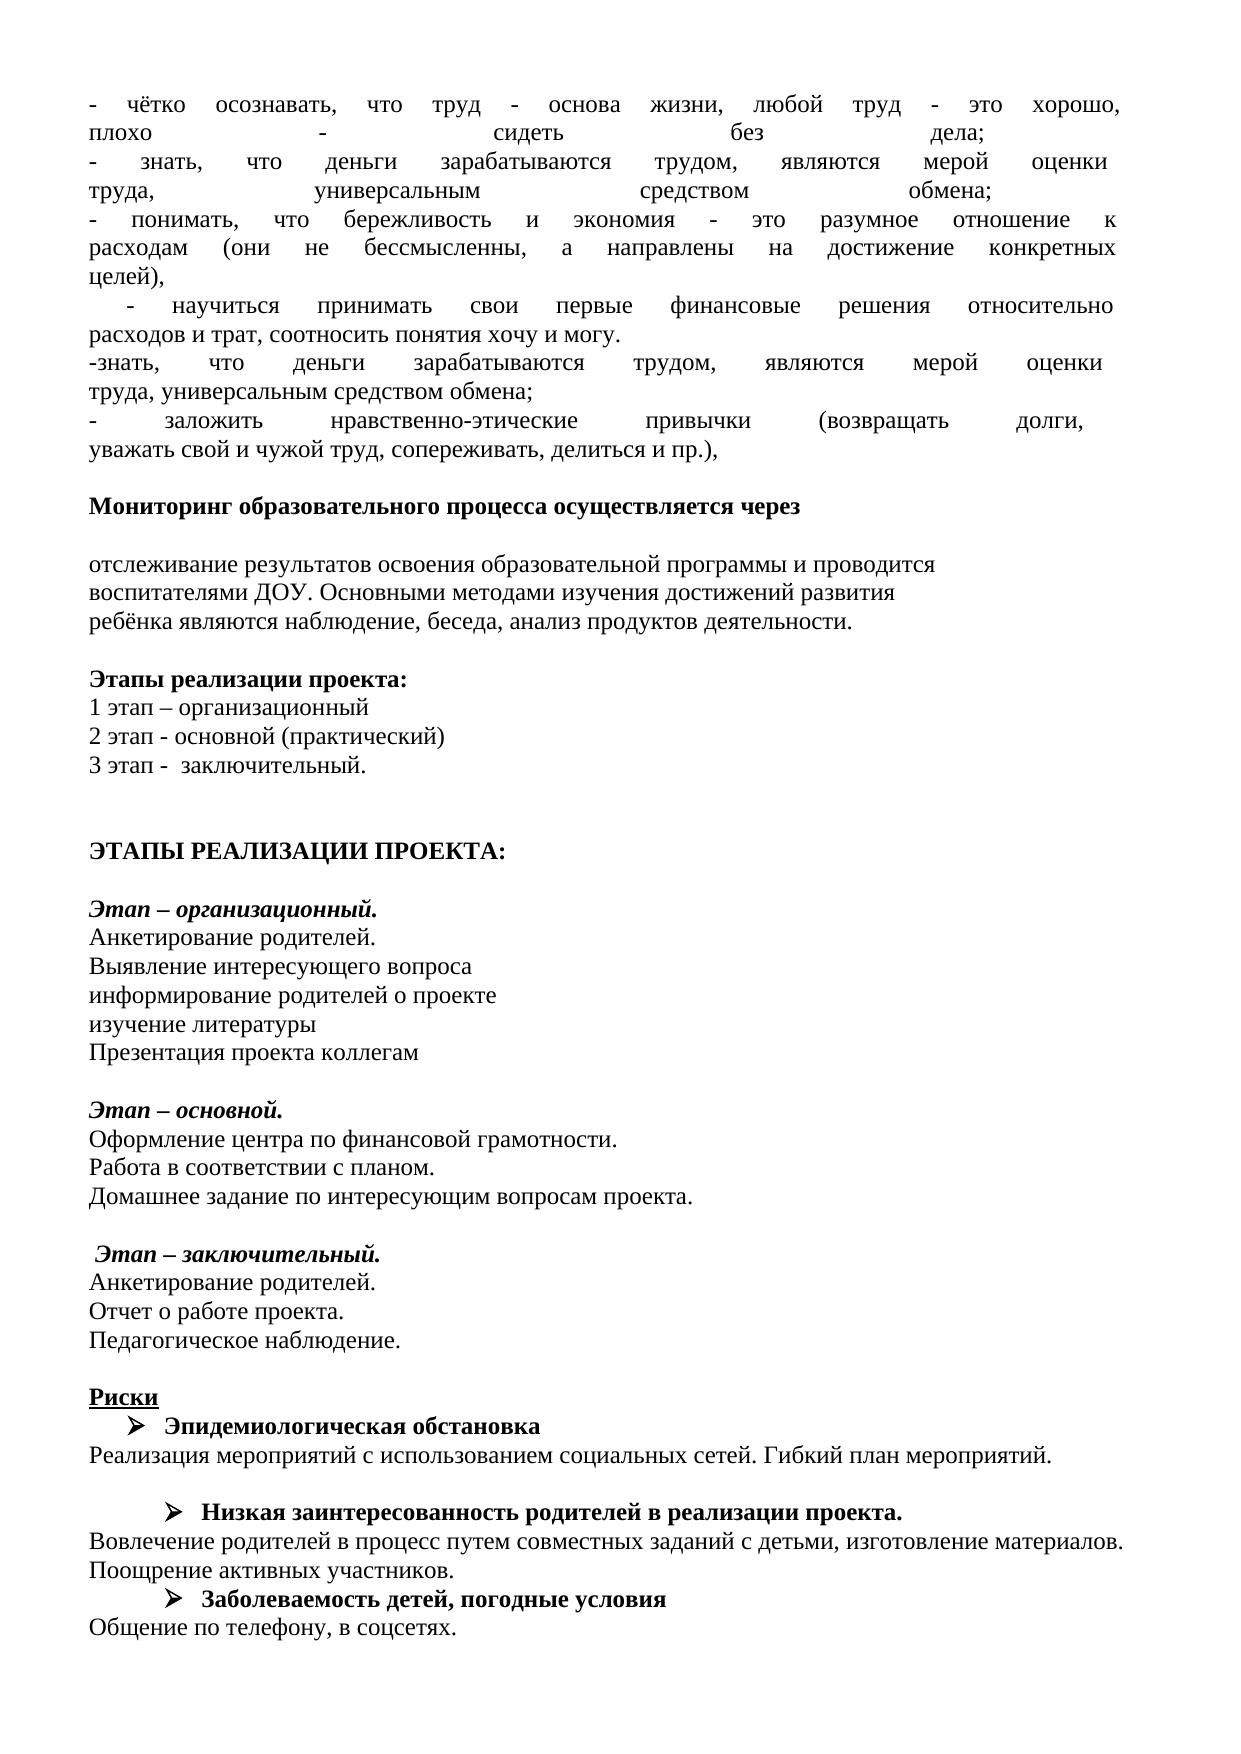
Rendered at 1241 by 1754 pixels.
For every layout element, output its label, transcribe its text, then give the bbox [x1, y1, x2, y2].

text Риски [89, 1382, 1152, 1411]
text изучение литературы [89, 1009, 1152, 1037]
text 3 этап - заключительный. [89, 750, 1152, 779]
text Этап – основной. [89, 1095, 1152, 1124]
text отслеживание результатов освоения образовательной программы и проводится воспитателями ДОУ. Основными методами изучения достижений развития ребёнка являются наблюдение, беседа, анализ продуктов деятельности. [89, 520, 1152, 635]
text информирование родителей о проекте [89, 980, 1152, 1009]
text Вовлечение родителей в процесс путем совместных заданий с детьми, изготовление материалов. Поощрение активных участников. [89, 1526, 1152, 1584]
list Эпидемиологическая обстановка [126, 1411, 1152, 1440]
list Заболеваемость детей, погодные условия [164, 1584, 1152, 1612]
text -знать, что деньги зарабатываются трудом, являются мерой оценки труда, универсальным средством обмена; [89, 347, 1152, 405]
text Презентация проекта коллегам [89, 1037, 1152, 1066]
text Педагогическое наблюдение. [89, 1325, 1152, 1354]
text Этапы реализации проекта: [89, 664, 1152, 692]
list Низкая заинтересованность родителей в реализации проекта. [164, 1497, 1152, 1526]
text Отчет о работе проекта. [89, 1296, 1152, 1325]
text Реализация мероприятий с использованием социальных сетей. Гибкий план мероприятий. [89, 1440, 1152, 1469]
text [89, 89, 1152, 347]
text 2 этап - основной (практический) [89, 721, 1152, 750]
text Анкетирование родителей. [89, 922, 1152, 951]
text - заложить нравственно-этические привычки (возвращать долги, уважать свой и чужой труд, сопереживать, делиться и пр.), [89, 405, 1152, 462]
text Этап – заключительный. [89, 1239, 1152, 1267]
text ЭТАПЫ РЕАЛИЗАЦИИ ПРОЕКТА: [89, 836, 1152, 865]
text 1 этап – организационный [89, 692, 1152, 721]
text Общение по телефону, в соцсетях. [89, 1612, 1152, 1641]
text Оформление центра по финансовой грамотности. [89, 1124, 1152, 1152]
text Мониторинг образовательного процесса осуществляется через [89, 491, 1152, 520]
text Выявление интересующего вопроса [89, 951, 1152, 980]
text Работа в соответствии с планом. [89, 1152, 1152, 1181]
text Домашнее задание по интересующим вопросам проекта. [89, 1181, 1152, 1210]
text Анкетирование родителей. [89, 1267, 1152, 1296]
text Этап – организационный. [89, 894, 1152, 922]
